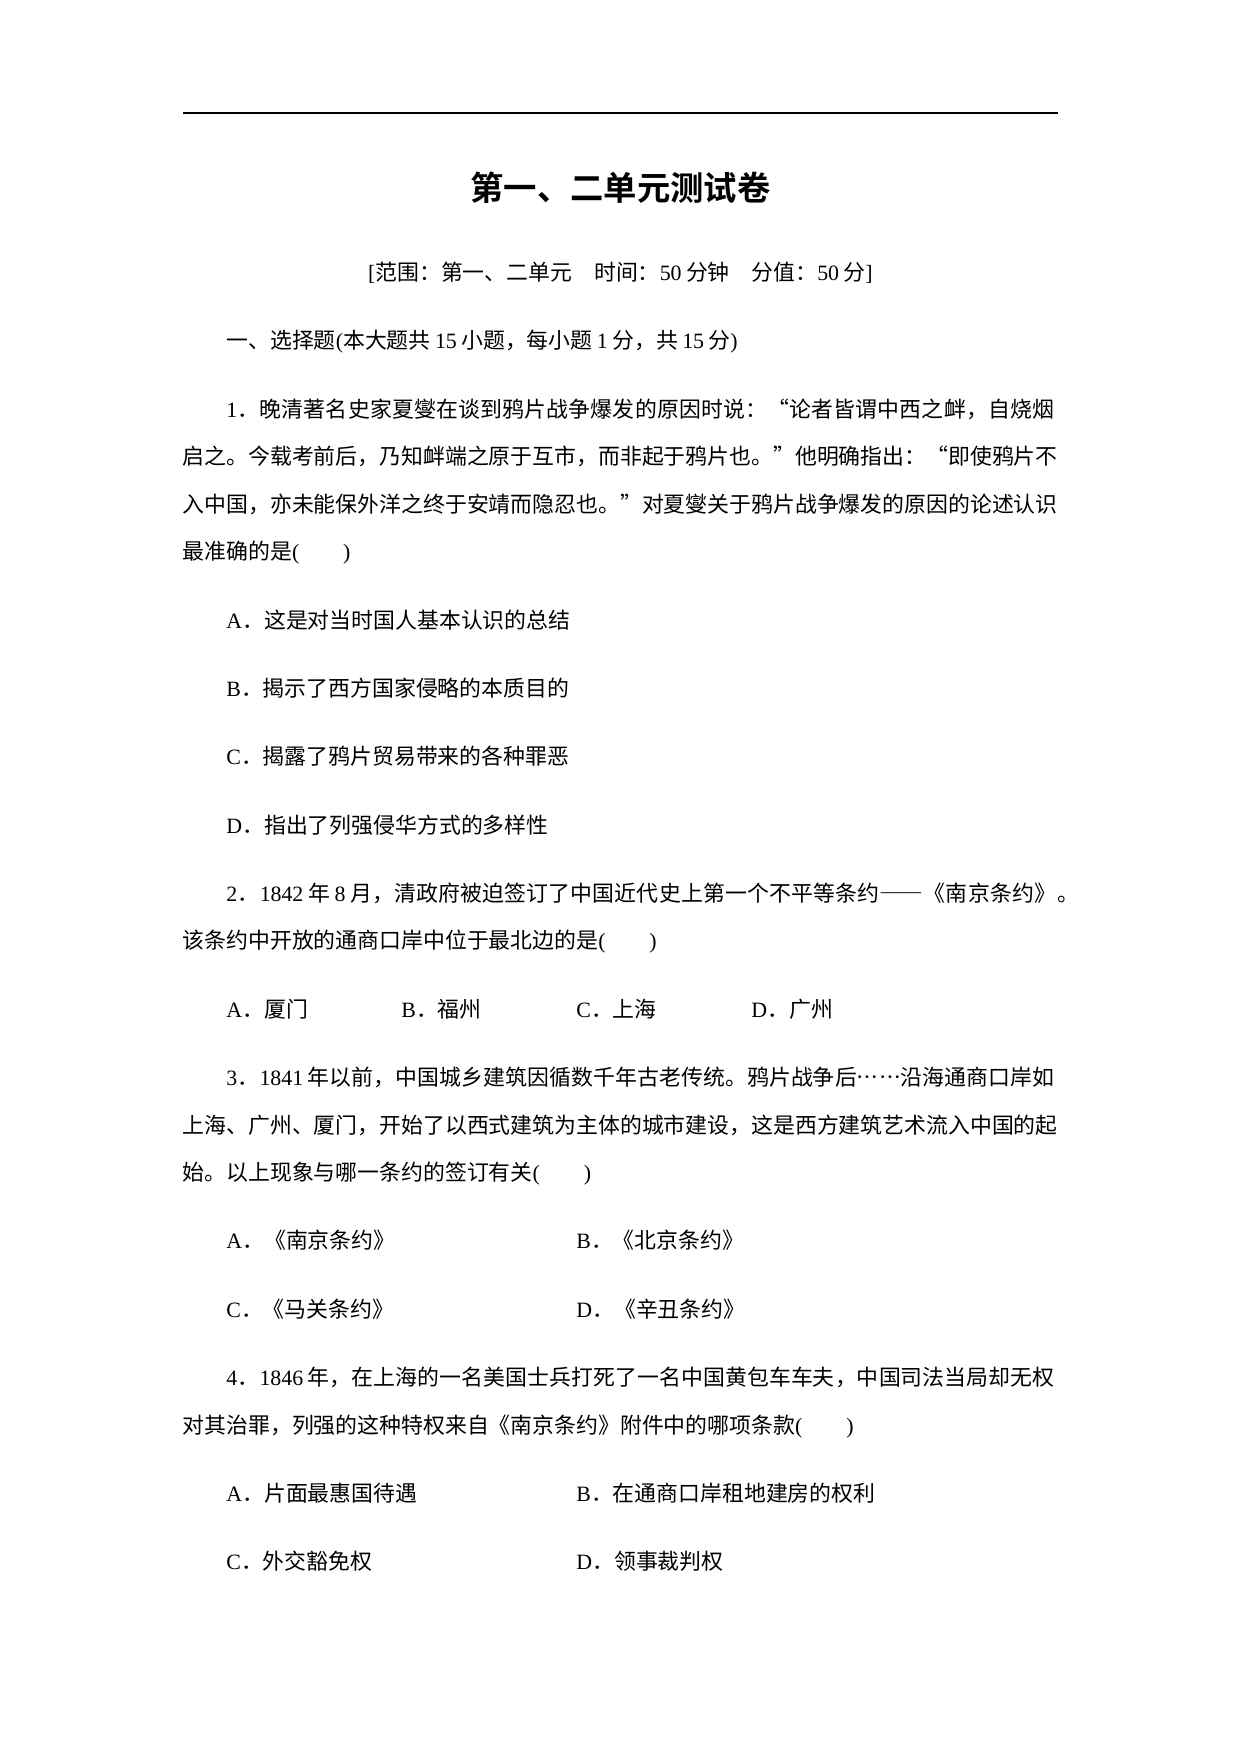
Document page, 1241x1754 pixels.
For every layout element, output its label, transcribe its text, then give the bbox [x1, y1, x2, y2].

text 4．1846年，在上海的一名美国士兵打死了一名中国黄包车车夫，中国司法当局却无权对其治罪，列强的这种特权来自《南京条约》附件中的哪项条款( ) [182, 1360, 1058, 1439]
text C．揭露了鸦片贸易带来的各种罪恶 [182, 739, 1058, 771]
text 3．1841年以前，中国城乡建筑因循数千年古老传统。鸦片战争后……沿海通商口岸如上海、广州、厦门，开始了以西式建筑为主体的城市建设，这是西方建筑艺术流入中国的起始。以上现象与哪一条约的签订有关( ) [182, 1060, 1058, 1187]
text C．《马关条约》 D．《辛丑条约》 [182, 1292, 1058, 1323]
text A．片面最惠国待遇 B．在通商口岸租地建房的权利 [182, 1476, 1058, 1508]
text C．外交豁免权 D．领事裁判权 [182, 1544, 1058, 1576]
text 第一、二单元测试卷 [182, 162, 1058, 210]
text A．这是对当时国人基本认识的总结 [182, 603, 1058, 634]
text D．指出了列强侵华方式的多样性 [182, 808, 1058, 839]
text [范围：第一、二单元 时间：50分钟 分值：50分] [182, 255, 1058, 287]
text A．厦门 B．福州 C．上海 D．广州 [182, 992, 1058, 1023]
text B．揭示了西方国家侵略的本质目的 [182, 671, 1058, 703]
text 2．1842年8月，清政府被迫签订了中国近代史上第一个不平等条约——《南京条约》。该条约中开放的通商口岸中位于最北边的是( ) [182, 876, 1058, 955]
text A．《南京条约》 B．《北京条约》 [182, 1223, 1058, 1255]
text 一、选择题(本大题共15小题，每小题1分，共15分) [182, 323, 1058, 355]
text 1．晚清著名史家夏燮在谈到鸦片战争爆发的原因时说：“论者皆谓中西之衅，自烧烟启之。今载考前后，乃知衅端之原于互市，而非起于鸦片也。”他明确指出：“即使鸦片不入中国，亦未能保外洋之终于安靖而隐忍也。”对夏燮关于鸦片战争爆发的原因的论述认识最准确的是( ) [182, 392, 1058, 566]
